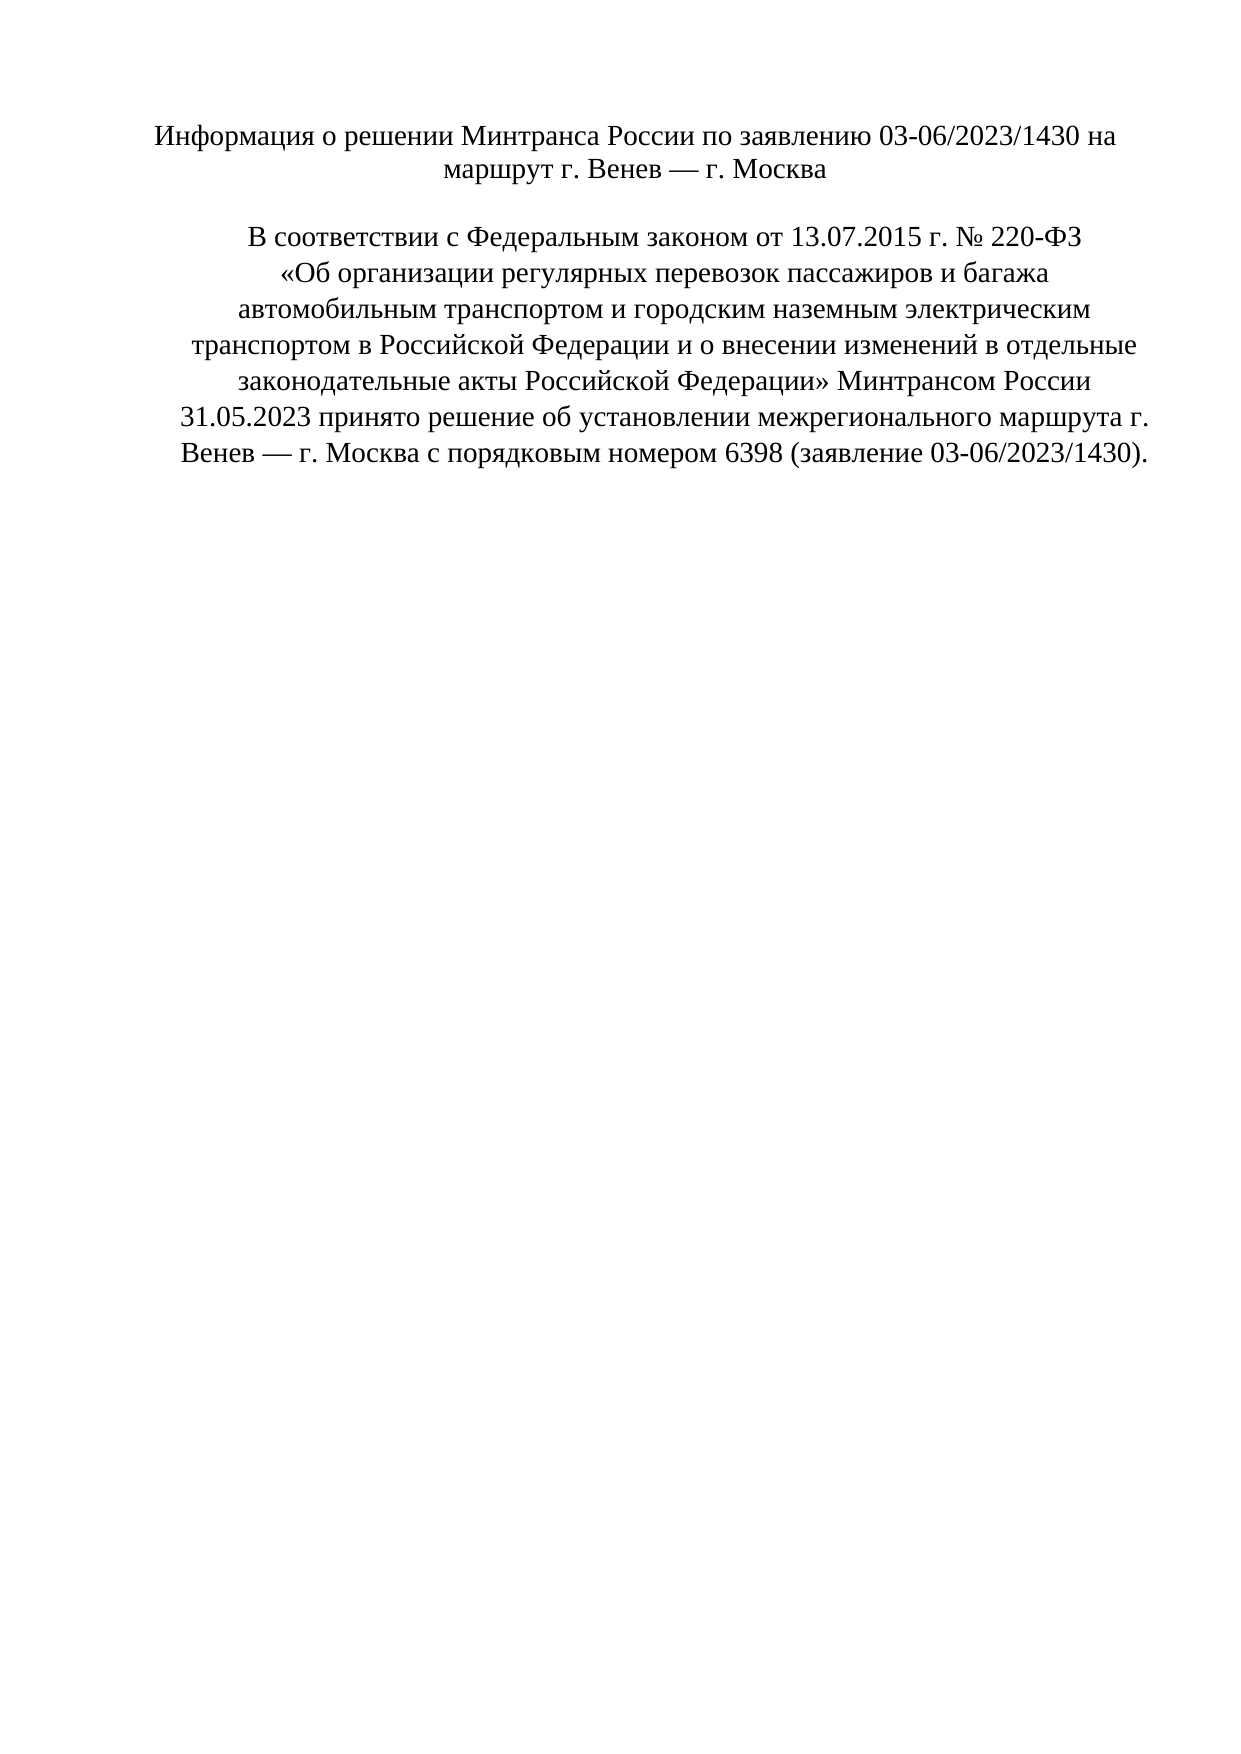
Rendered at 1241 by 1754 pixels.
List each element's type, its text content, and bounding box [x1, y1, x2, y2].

text Информация о решении Минтранса России по заявлению 03-06/2023/1430 на маршрут г. Венев — г. Москва [118, 118, 1152, 185]
text В соответствии с Федеральным законом от 13.07.2015 г. № 220-ФЗ «Об организации регулярных перевозок пассажиров и багажа автомобильным транспортом и городским наземным электрическим транспортом в Российской Федерации и о внесении изменений в отдельные законодательные акты Российской Федерации» Минтрансом России 31.05.2023 принято решение об установлении межрегионального маршрута г. Венев — г. Москва с порядковым номером 6398 (заявление 03-06/2023/1430). [177, 219, 1152, 469]
